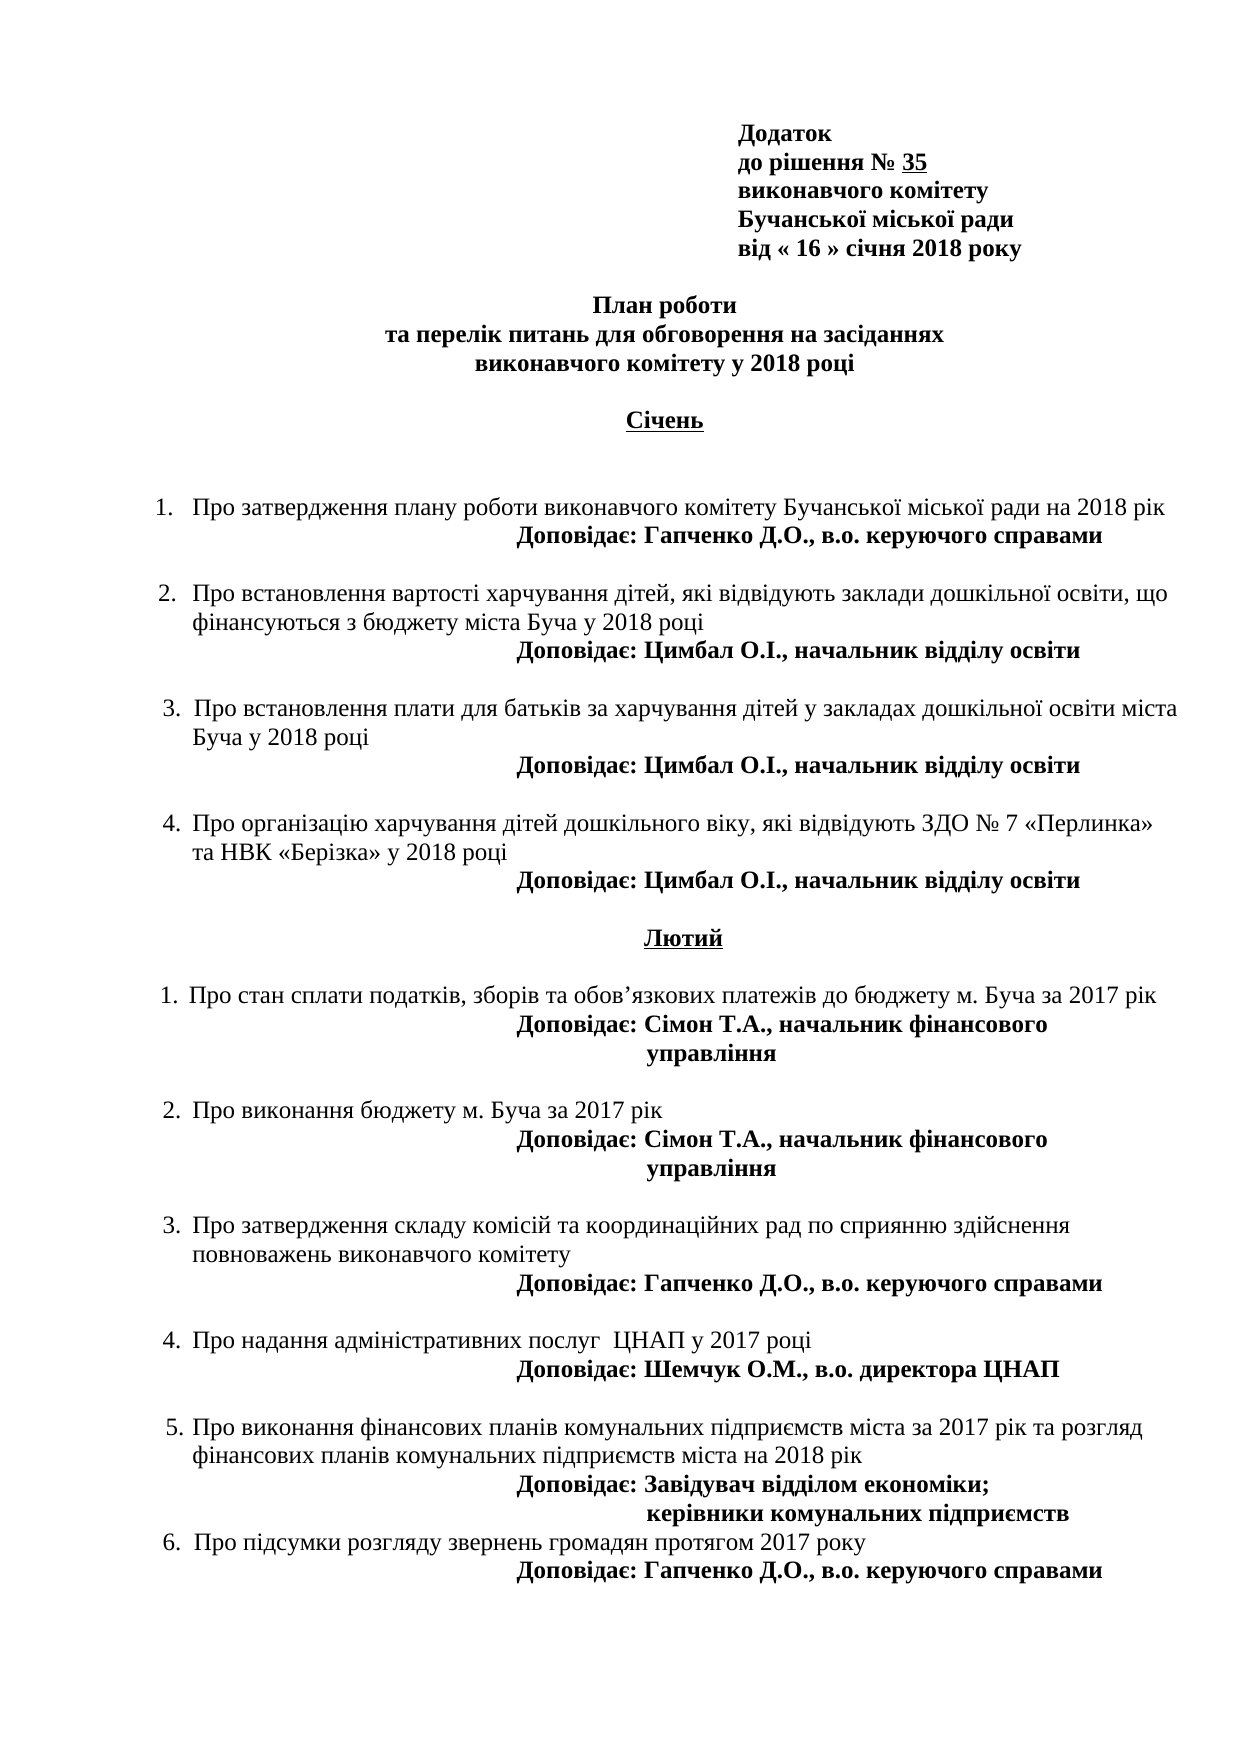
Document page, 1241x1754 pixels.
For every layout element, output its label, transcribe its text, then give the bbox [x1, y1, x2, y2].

list Про виконання бюджету м. Буча за 2017 рік [162, 1096, 1181, 1124]
text виконавчого комітету [664, 176, 1181, 204]
list Про встановлення вартості харчування дітей, які відвідують заклади дошкільної освіти, що фінансуються з бюджету міста Буча у 2018 році [158, 578, 1181, 636]
text до рішення № 35 [664, 147, 1181, 176]
text та перелік питань для обговорення на засіданнях [148, 319, 1181, 348]
text Бучанської міської ради [664, 204, 1181, 233]
list Про стан сплати податків, зборів та обов’язкових платежів до бюджету м. Буча за 2017 рік [159, 981, 1181, 1009]
text 3. Про встановлення плати для батьків за харчування дітей у закладах дошкільної освіти міста Буча у 2018 році [162, 693, 1181, 751]
list Доповідає: Цимбал О.І., начальник відділу освіти [177, 636, 1181, 664]
text 6. Про підсумки розгляду звернень громадян протягом 2017 року [162, 1527, 1181, 1556]
text Січень [148, 406, 1181, 434]
text від « 16 » січня 2018 року [664, 233, 1181, 262]
list Доповідає: Цимбал О.І., начальник відділу освіти [192, 866, 1181, 894]
list Про надання адміністративних послуг ЦНАП у 2017 році [162, 1326, 1181, 1354]
text виконавчого комітету у 2018 році [148, 348, 1181, 377]
list Про затвердження плану роботи виконавчого комітету Бучанської міської ради на 2018 рік [154, 492, 1181, 521]
text Додаток [664, 118, 1181, 147]
list керівники комунальних підприємств [192, 1498, 1181, 1527]
list Доповідає: Гапченко Д.О., в.о. керуючого справами [192, 521, 1181, 549]
list Доповідає: Сімон Т.А., начальник фінансового управління [192, 1124, 1181, 1182]
text План роботи [148, 291, 1181, 319]
list Лютий [185, 923, 1181, 952]
list Про організацію харчування дітей дошкільного віку, які відвідують ЗДО № 7 «Перлинка» та НВК «Берізка» у 2018 році [162, 808, 1181, 866]
list Про затвердження складу комісій та координаційних рад по сприянню здійснення повноважень виконавчого комітету [162, 1211, 1181, 1268]
list Доповідає: Шемчук О.М., в.о. директора ЦНАП [192, 1354, 1181, 1383]
text Доповідає: Завідувач відділом економіки; [148, 1469, 1181, 1498]
text Доповідає: Гапченко Д.О., в.о. керуючого справами [162, 1556, 1181, 1584]
list Про виконання фінансових планів комунальних підприємств міста за 2017 рік та розгляд фінансових планів комунальних підприємств міста на 2018 рік [165, 1412, 1181, 1469]
list Доповідає: Сімон Т.А., начальник фінансового управління [182, 1009, 1181, 1067]
list Доповідає: Гапченко Д.О., в.о. керуючого справами [192, 1268, 1181, 1297]
list Доповідає: Цимбал О.І., начальник відділу освіти [192, 751, 1181, 779]
